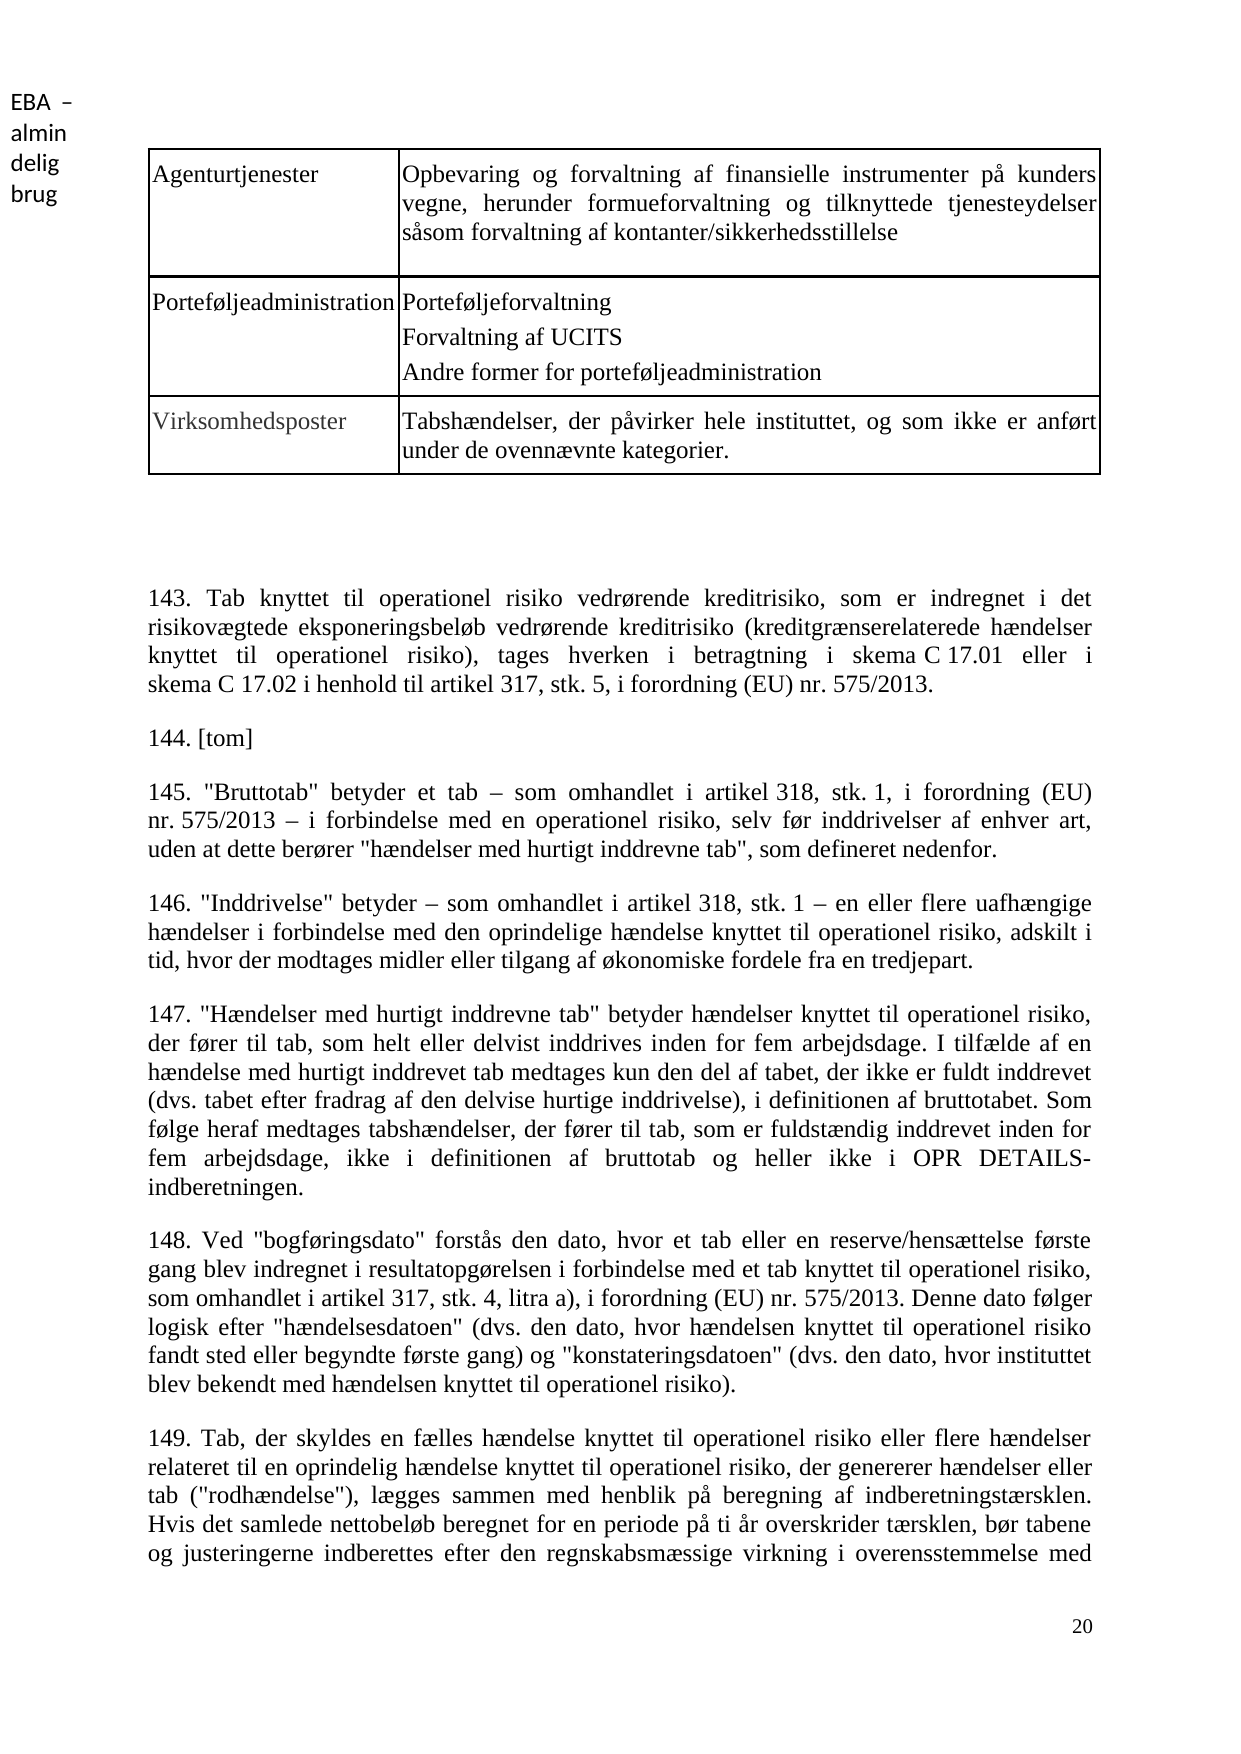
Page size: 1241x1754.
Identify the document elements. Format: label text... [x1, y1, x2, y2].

table_cell Porteføljeadministration [150, 278, 398, 395]
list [148, 1423, 1093, 1567]
table_cell Agenturtjenester [150, 150, 398, 275]
table_cell Tabshændelser, der påvirker hele instituttet, og som ikke er anført under de ovennævnte kategorier. [400, 397, 1099, 473]
table_cell Opbevaring og forvaltning af finansielle instrumenter på kunders vegne, herunder formueforvaltning og tilknyttede tjenesteydelser såsom forvaltning af kontanter/sikkerhedsstillelse [400, 150, 1099, 275]
table_cell Porteføljeforvaltning Forvaltning af UCITS Andre former for porteføljeadministration [400, 278, 1099, 395]
table_cell Virksomhedsposter [150, 397, 398, 473]
